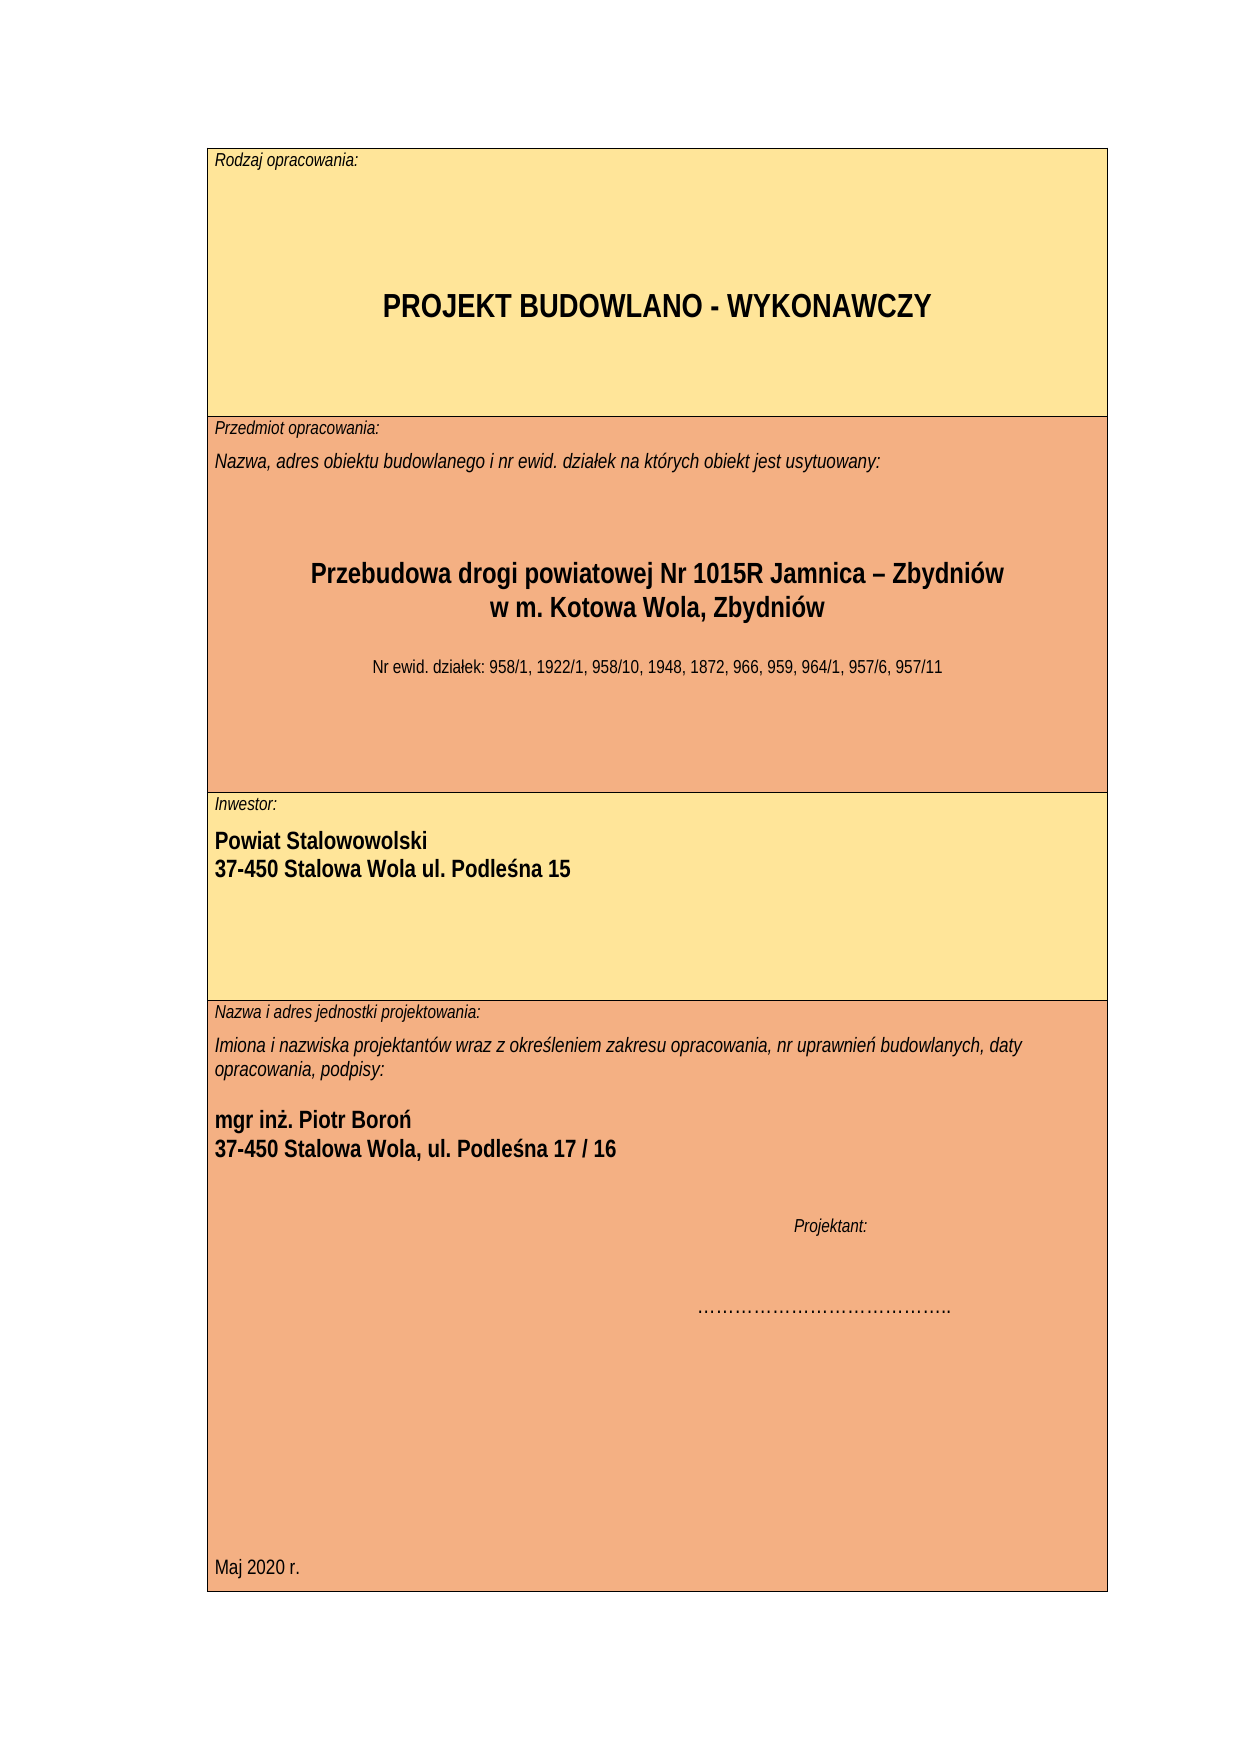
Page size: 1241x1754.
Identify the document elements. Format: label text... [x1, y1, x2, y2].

table_cell Nazwa i adres jednostki projektowania: Imiona i nazwiska projektantów wraz z określeniem zakresu opracowania, nr uprawnień budowlanych, daty opracowania, podpisy: mgr inż. Piotr Boroń 37-450 Stalowa Wola, ul. Podleśna 17 / 16 Projektant: ………………………………….. Maj 2020 r. [208, 1001, 1107, 1591]
table_header Rodzaj opracowania: PROJEKT BUDOWLANO - WYKONAWCZY [208, 149, 1107, 416]
table_cell Inwestor: Powiat Stalowowolski 37-450 Stalowa Wola ul. Podleśna 15 [208, 793, 1107, 1000]
table_cell Przedmiot opracowania: Nazwa, adres obiektu budowlanego i nr ewid. działek na których obiekt jest usytuowany: Przebudowa drogi powiatowej Nr 1015R Jamnica – Zbydniów w m. Kotowa Wola, Zbydniów Nr ewid. działek: 958/1, 1922/1, 958/10, 1948, 1872, 966, 959, 964/1, 957/6, 957/11 [208, 417, 1107, 792]
